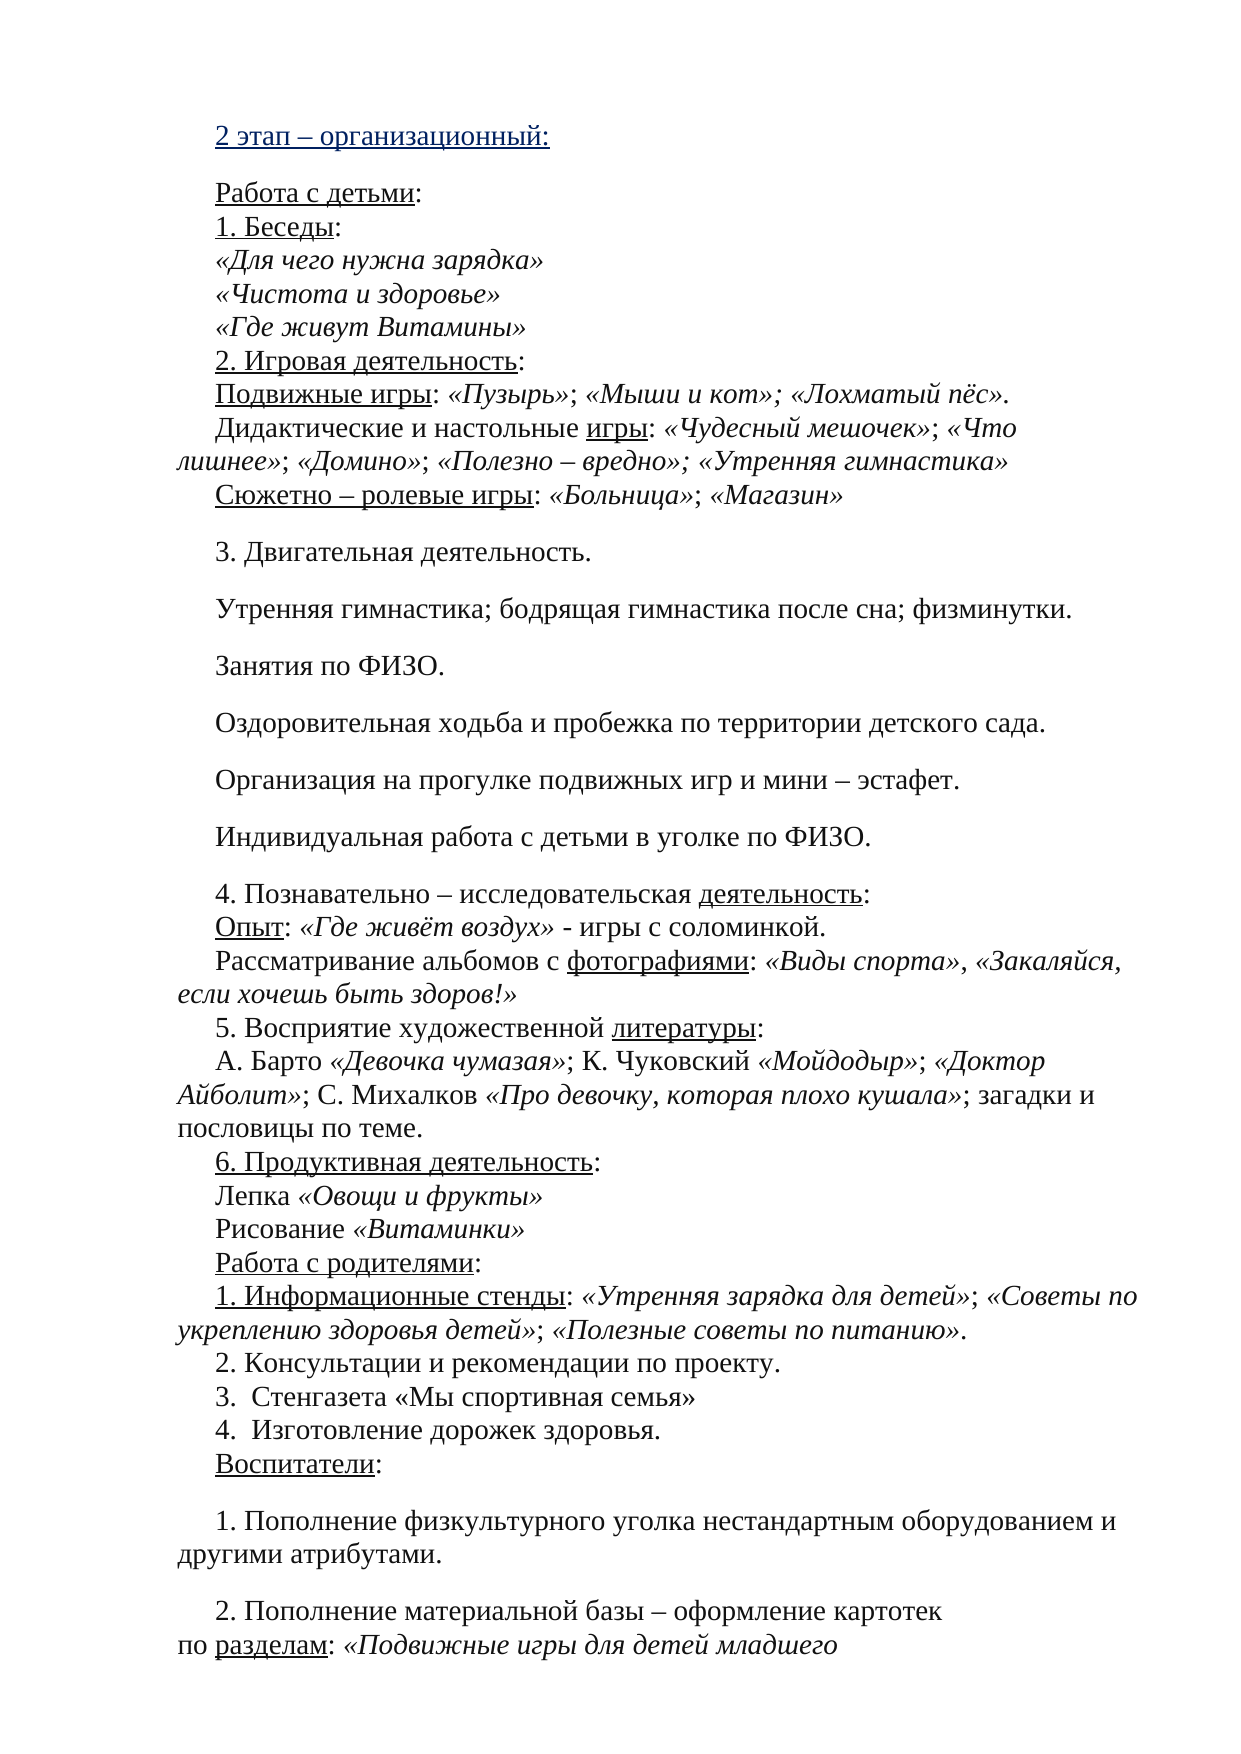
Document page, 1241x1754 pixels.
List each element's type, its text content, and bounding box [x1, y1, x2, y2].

text Дидактические и настольные игры: «Чудесный мешочек»; «Что лишнее»; «Домино»; «Полезно – вредно»; «Утренняя гимнастика» [177, 410, 1152, 477]
text 2. Игровая деятельность: [177, 343, 1152, 376]
text Сюжетно – ролевые игры: «Больница»; «Магазин» [177, 477, 1152, 511]
text 1. Информационные стенды: «Утренняя зарядка для детей»; «Советы по укреплению здоровья детей»; «Полезные советы по питанию». [177, 1278, 1152, 1345]
text 1. Пополнение физкультурного уголка нестандартным оборудованием и другими атрибутами. [177, 1503, 1152, 1570]
text Индивидуальная работа с детьми в уголке по ФИЗО. [177, 819, 1152, 852]
text Работа с детьми: [177, 175, 1152, 209]
text Подвижные игры: «Пузырь»; «Мыши и кот»; «Лохматый пёс». [177, 376, 1152, 410]
text Опыт: «Где живёт воздух» - игры с соломинкой. [177, 909, 1152, 943]
text «Чистота и здоровье» [177, 276, 1152, 309]
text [177, 1593, 1152, 1661]
text 3. Двигательная деятельность. [177, 534, 1152, 567]
text 2. Консультации и рекомендации по проекту. [177, 1345, 1152, 1379]
text 1. Беседы: [177, 209, 1152, 242]
text 4. Изготовление дорожек здоровья. [177, 1412, 1152, 1446]
text 4. Познавательно – исследовательская деятельность: [177, 876, 1152, 909]
text Воспитатели: [177, 1446, 1152, 1479]
text Оздоровительная ходьба и пробежка по территории детского сада. [177, 705, 1152, 738]
text Занятия по ФИЗО. [177, 648, 1152, 681]
text 2 этап – организационный: [177, 118, 1152, 152]
text Лепка «Овощи и фрукты» [177, 1178, 1152, 1211]
text «Где живут Витамины» [177, 309, 1152, 343]
text 3. Стенгазета «Мы спортивная семья» [177, 1379, 1152, 1412]
text 5. Восприятие художественной литературы: [177, 1010, 1152, 1043]
text Рассматривание альбомов с фотографиями: «Виды спорта», «Закаляйся, если хочешь быть здоров!» [177, 943, 1152, 1010]
text А. Барто «Девочка чумазая»; К. Чуковский «Мойдодыр»; «Доктор Айболит»; С. Михалков «Про девочку, которая плохо кушала»; загадки и пословицы по теме. [177, 1043, 1152, 1144]
text Работа с родителями: [177, 1245, 1152, 1278]
text Утренняя гимнастика; бодрящая гимнастика после сна; физминутки. [177, 591, 1152, 624]
text 6. Продуктивная деятельность: [177, 1144, 1152, 1178]
text Организация на прогулке подвижных игр и мини – эстафет. [177, 762, 1152, 795]
text Рисование «Витаминки» [177, 1211, 1152, 1245]
text «Для чего нужна зарядка» [177, 242, 1152, 276]
